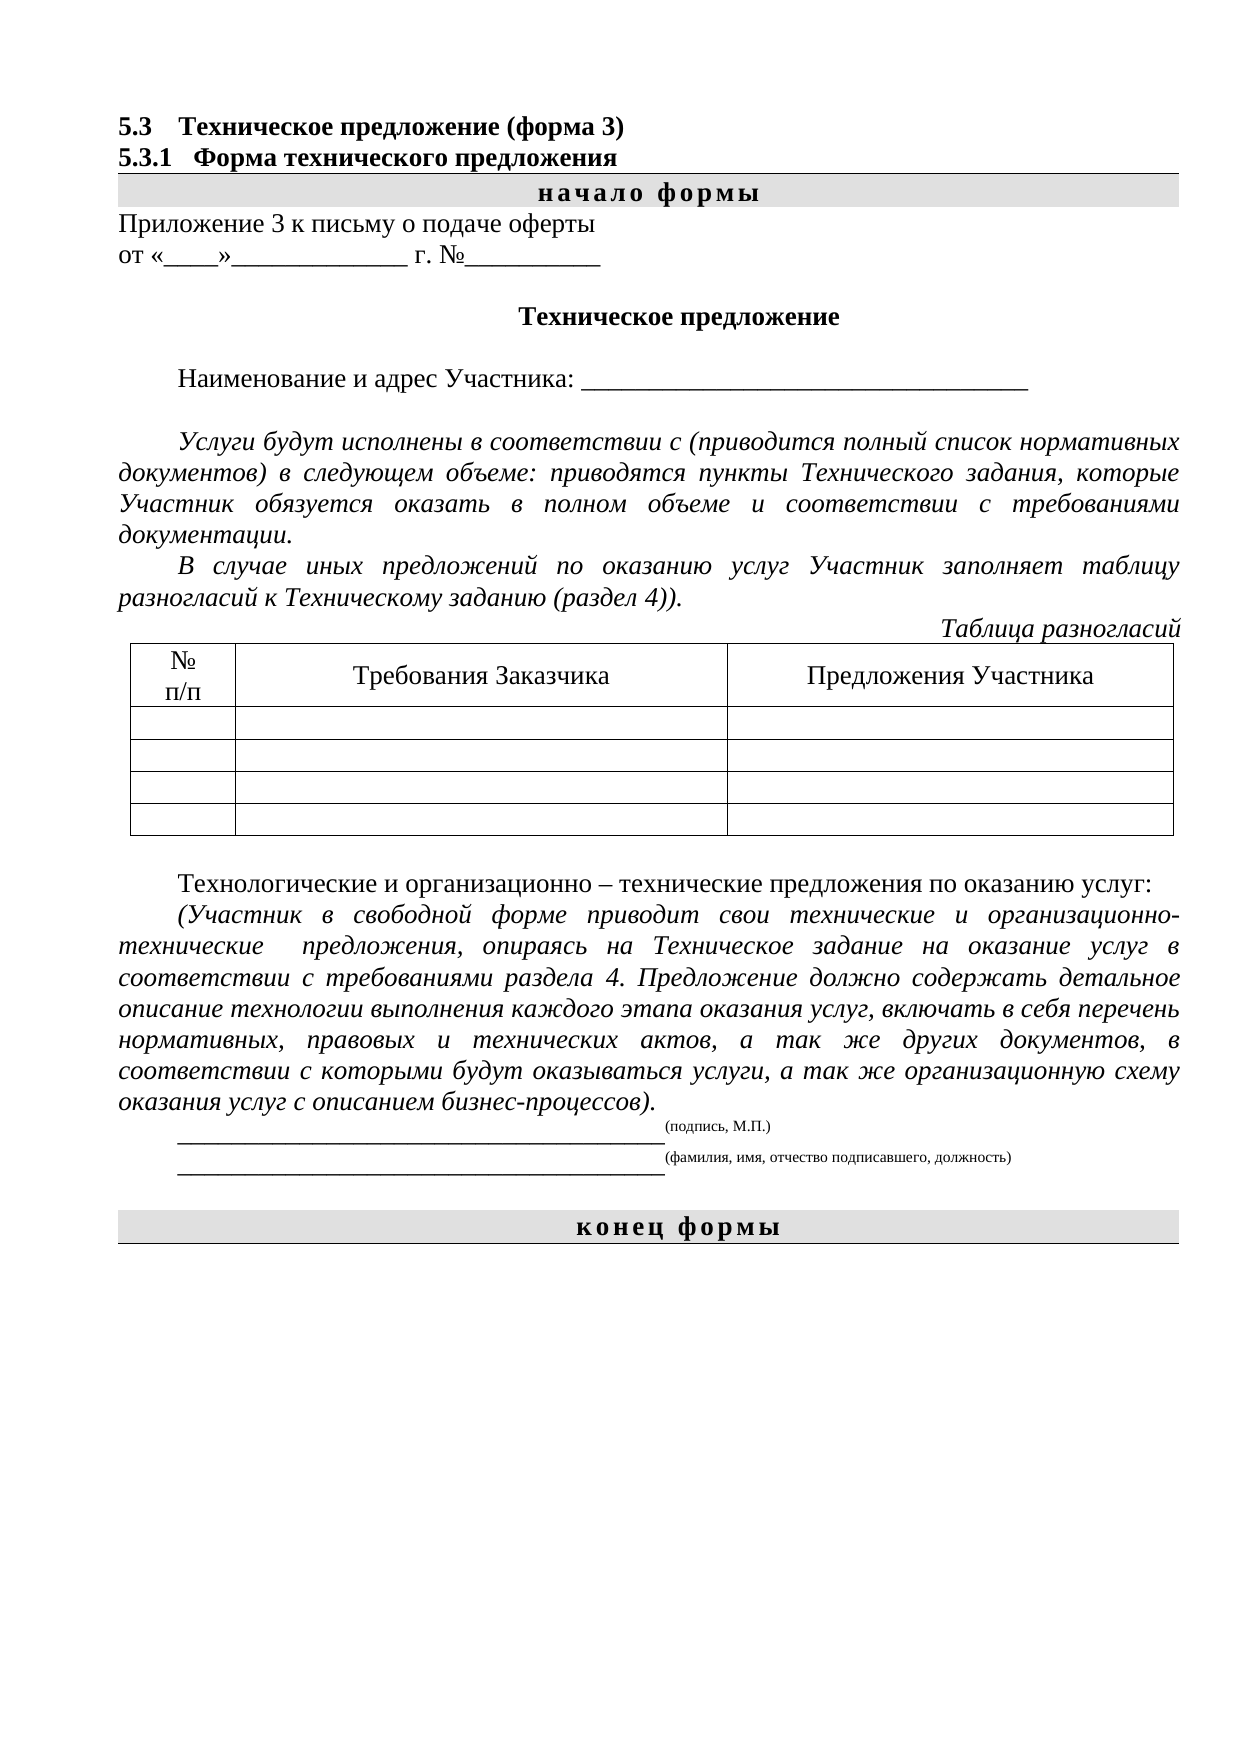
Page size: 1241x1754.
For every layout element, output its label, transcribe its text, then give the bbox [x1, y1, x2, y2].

table_cell [728, 740, 1173, 771]
text (Участник в свободной форме приводит свои технические и организационно-технические предложения, опираясь на Техническое задание на оказание услуг в соответствии с требованиями раздела 4. Предложение должно содержать детальное описание технологии выполнения каждого этапа оказания услуг, включать в себя перечень нормативных, правовых и технических актов, а так же других документов, в соответствии с которыми будут оказываться услуги, а так же организационную схему оказания услуг с описанием бизнес-процессов). [118, 898, 1181, 1116]
table_cell [728, 772, 1173, 803]
table_cell [131, 804, 235, 835]
text Наименование и адрес Участника: _________________________________ [118, 363, 1181, 394]
text конец формы [118, 1210, 1179, 1243]
subtitle Техническое предложение (форма 3) [118, 110, 1181, 141]
table_cell [131, 772, 235, 803]
table_cell [236, 772, 727, 803]
text Приложение 3 к письму о подаче оферты от «____»_____________ г. №__________ [118, 207, 1181, 269]
text Техническое предложение [118, 300, 1181, 331]
text Таблица разногласий [118, 612, 1181, 643]
text начало формы [118, 174, 1179, 207]
table_cell [236, 804, 727, 835]
table_cell [131, 740, 235, 771]
text Технологические и организационно – технические предложения по оказанию услуг: [118, 867, 1181, 898]
table_header № п/п [131, 644, 235, 706]
text ____________________________________(подпись, М.П.) [118, 1116, 1181, 1147]
subtitle Форма технического предложения [118, 141, 1181, 173]
text В случае иных предложений по оказанию услуг Участник заполняет таблицу разногласий к Техническому заданию (раздел 4)). [118, 549, 1181, 612]
text ____________________________________(фамилия, имя, отчество подписавшего, должность) [118, 1147, 1181, 1179]
table_header Требования Заказчика [236, 644, 727, 706]
text Услуги будут исполнены в соответствии с (приводится полный список нормативных документов) в следующем объеме: приводятся пункты Технического задания, которые Участник обязуется оказать в полном объеме и соответствии с требованиями документации. [118, 425, 1181, 549]
table_cell [236, 740, 727, 771]
table_cell [131, 707, 235, 738]
table_cell [728, 804, 1173, 835]
table_cell [236, 707, 727, 738]
table_cell [728, 707, 1173, 738]
table_header Предложения Участника [728, 644, 1173, 706]
